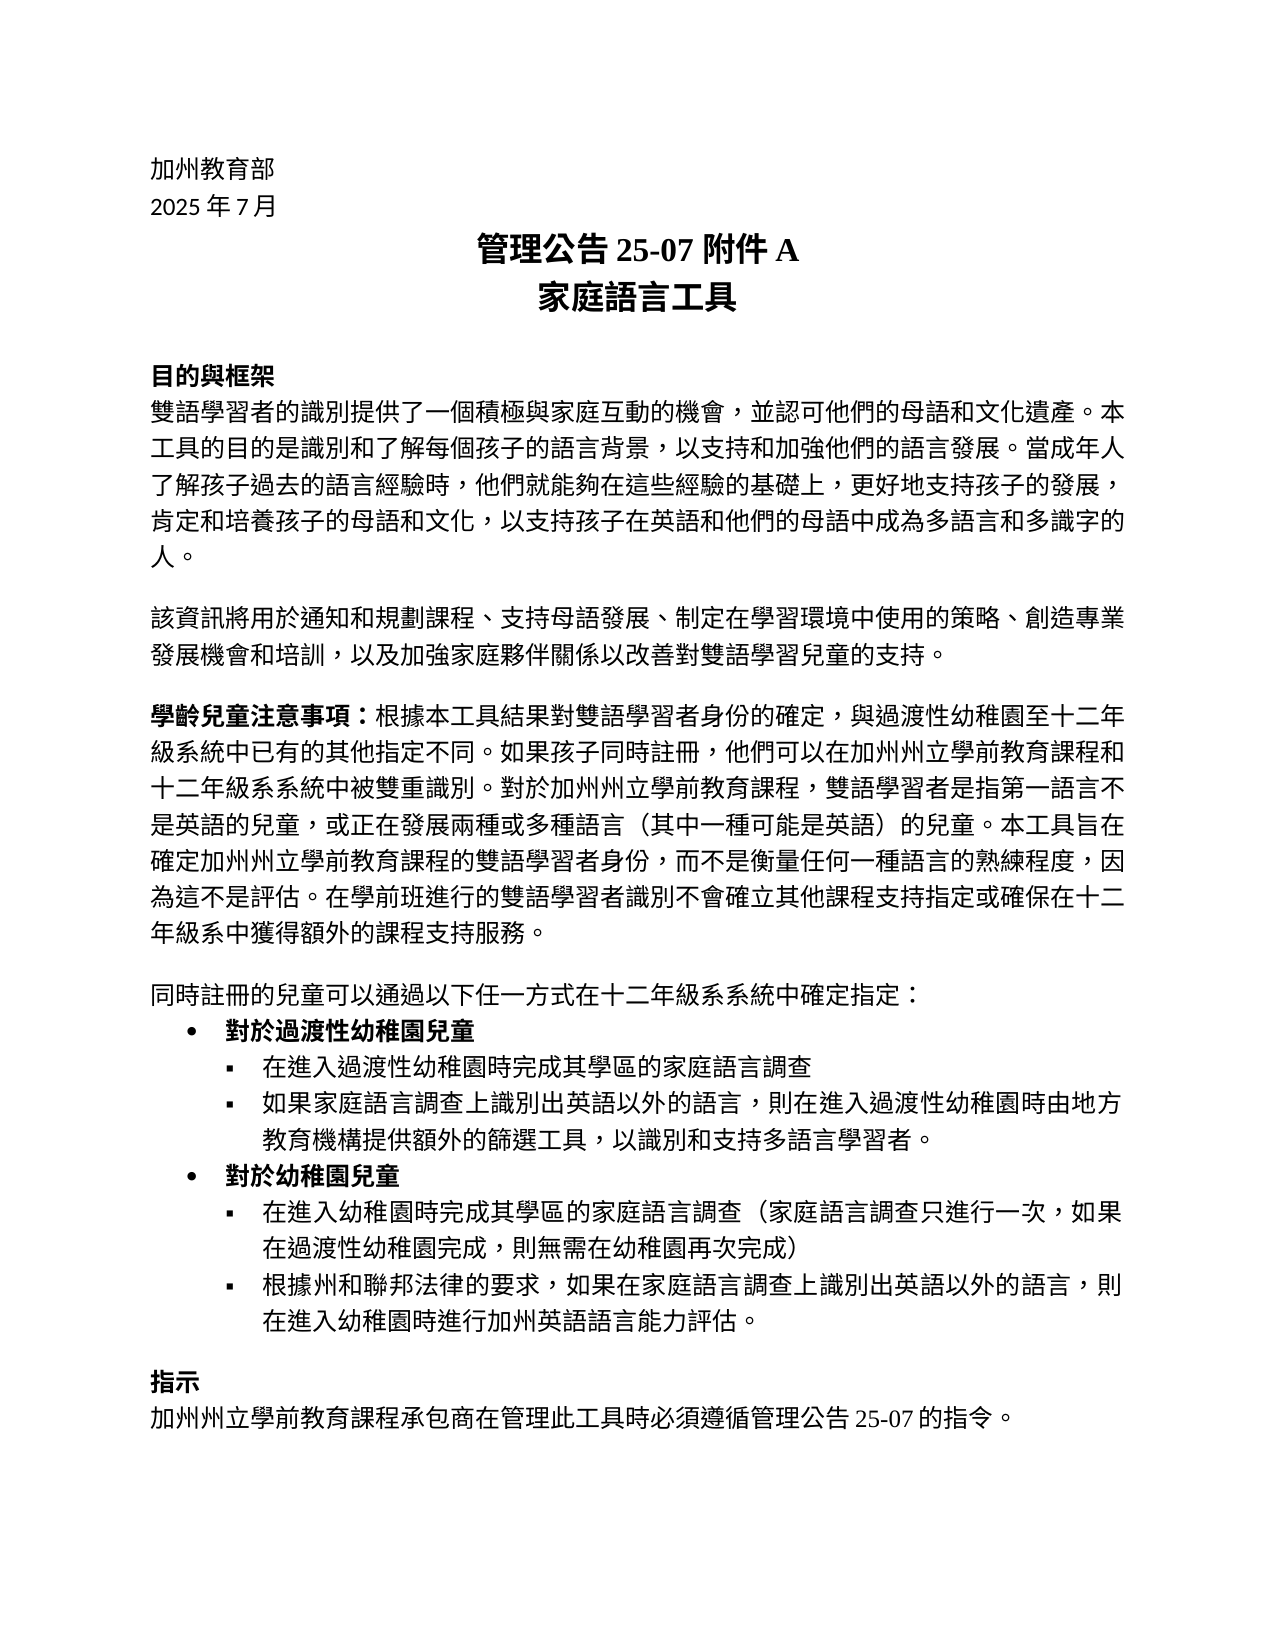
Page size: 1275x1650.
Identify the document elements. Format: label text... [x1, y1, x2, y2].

text 指示 [150, 1363, 1125, 1399]
text 加州州立學前教育課程承包商在管理此工具時必須遵循管理公告25-07的指令。 [150, 1399, 1125, 1435]
text 同時註冊的兒童可以通過以下任一方式在十二年級系系統中確定指定： [150, 975, 1125, 1011]
list 在進入幼稚園時完成其學區的家庭語言調查（家庭語言調查只進行一次，如果在過渡性幼稚園完成，則無需在幼稚園再次完成） [225, 1193, 1125, 1265]
list 對於過渡性幼稚園兒童 [187, 1011, 1125, 1048]
text 管理公告25-07 附件A [150, 222, 1125, 271]
text 2025年7月 [150, 186, 1125, 222]
text 該資訊將用於通知和規劃課程、支持母語發展、制定在學習環境中使用的策略、創造專業發展機會和培訓，以及加強家庭夥伴關係以改善對雙語學習兒童的支持。 [150, 599, 1125, 671]
list 在進入過渡性幼稚園時完成其學區的家庭語言調查 [225, 1048, 1125, 1084]
list 對於幼稚園兒童 [187, 1156, 1125, 1193]
text 目的與框架 [150, 356, 1125, 393]
text 學齡兒童注意事項：根據本工具結果對雙語學習者身份的確定，與過渡性幼稚園至十二年級系統中已有的其他指定不同。如果孩子同時註冊，他們可以在加州州立學前教育課程和十二年級系系統中被雙重識別。對於加州州立學前教育課程，雙語學習者是指第一語言不是英語的兒童，或正在發展兩種或多種語言（其中一種可能是英語）的兒童。本工具旨在確定加州州立學前教育課程的雙語學習者身份，而不是衡量任何一種語言的熟練程度，因為這不是評估。在學前班進行的雙語學習者識別不會確立其他課程支持指定或確保在十二年級系中獲得額外的課程支持服務。 [150, 696, 1125, 950]
text 加州教育部 [150, 150, 1125, 186]
list 如果家庭語言調查上識別出英語以外的語言，則在進入過渡性幼稚園時由地方教育機構提供額外的篩選工具，以識別和支持多語言學習者。 [225, 1084, 1125, 1156]
text 雙語學習者的識別提供了一個積極與家庭互動的機會，並認可他們的母語和文化遺產。本工具的目的是識別和了解每個孩子的語言背景，以支持和加強他們的語言發展。當成年人了解孩子過去的語言經驗時，他們就能夠在這些經驗的基礎上，更好地支持孩子的發展，肯定和培養孩子的母語和文化，以支持孩子在英語和他們的母語中成為多語言和多識字的人。 [150, 393, 1125, 574]
list 根據州和聯邦法律的要求，如果在家庭語言調查上識別出英語以外的語言，則在進入幼稚園時進行加州英語語言能力評估。 [225, 1265, 1125, 1338]
text 家庭語言工具 [150, 271, 1125, 319]
